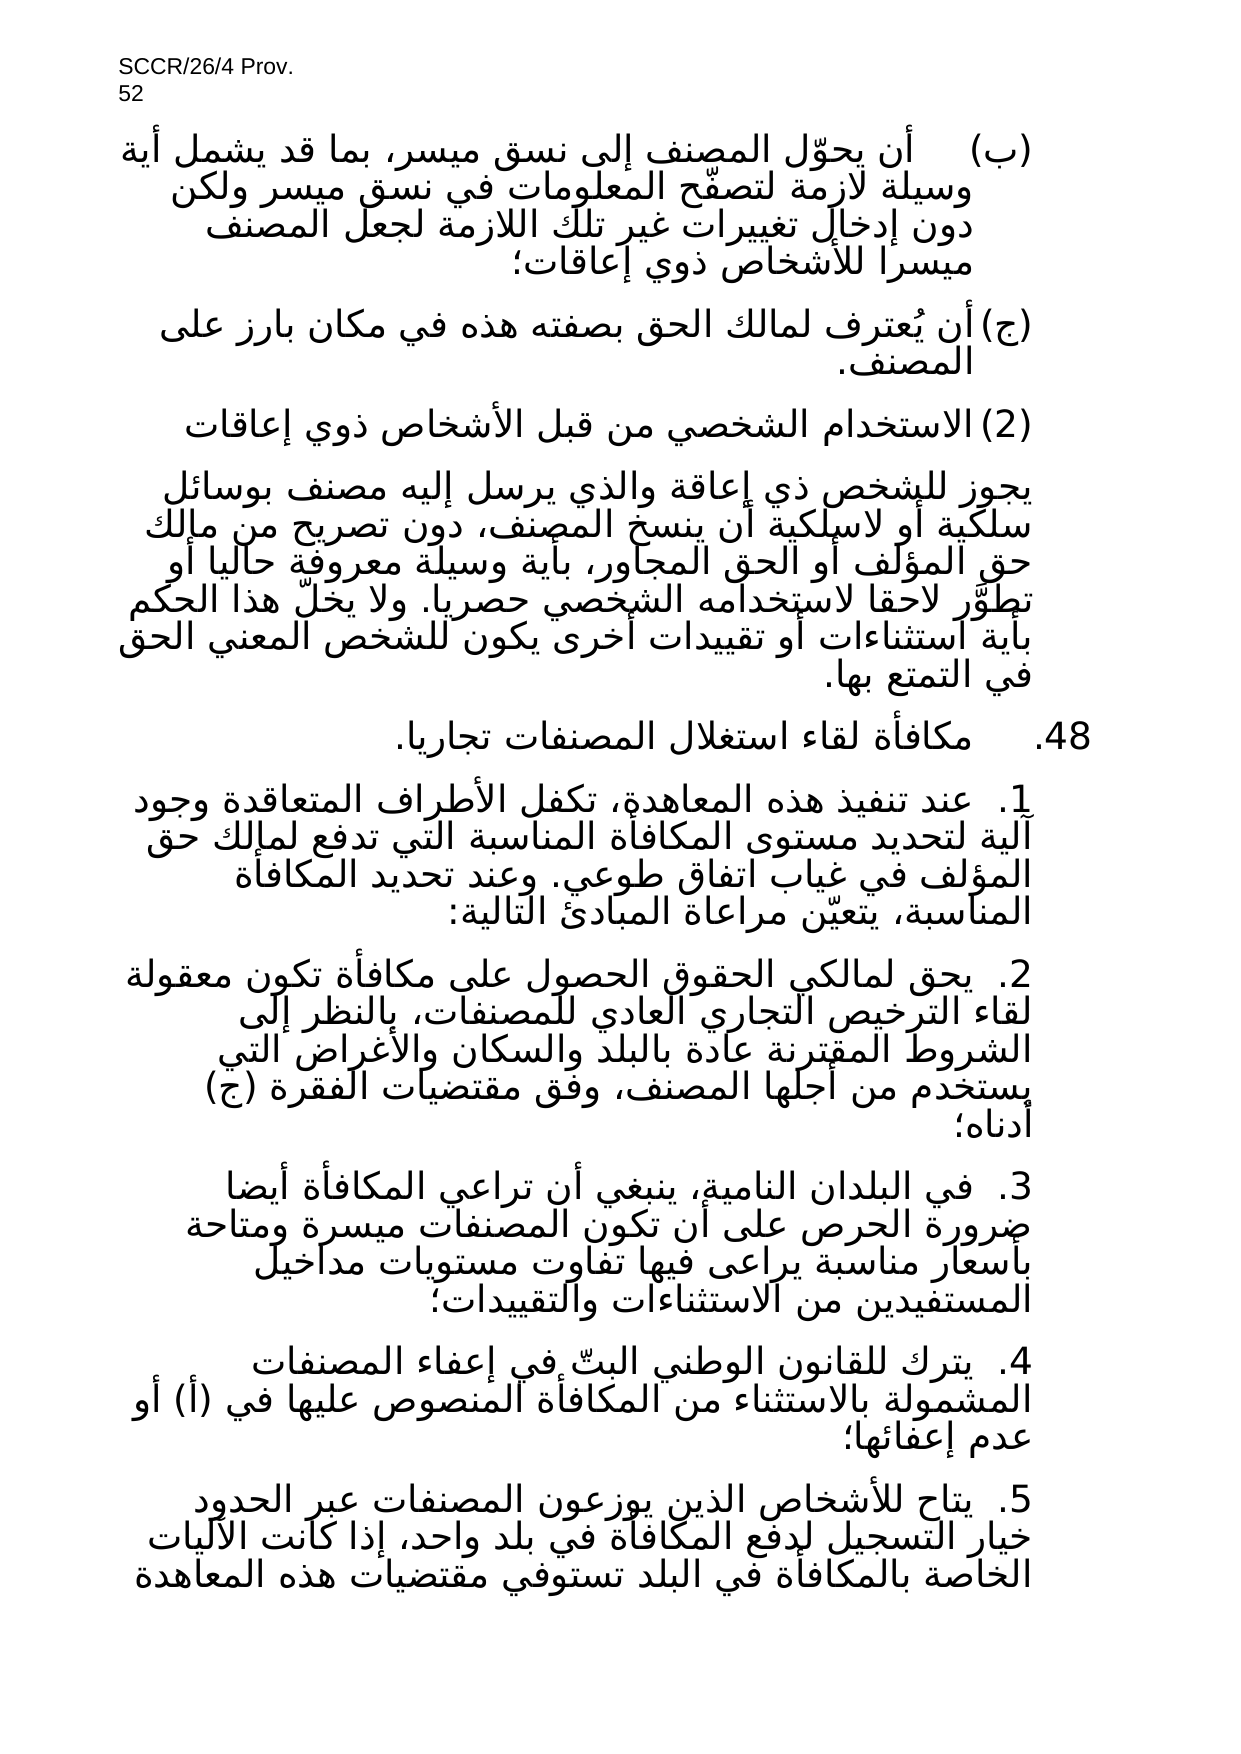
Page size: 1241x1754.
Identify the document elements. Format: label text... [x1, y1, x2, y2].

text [118, 1482, 1033, 1595]
text 3. في البلدان النامية، ينبغي أن تراعي المكافأة أيضا ضرورة الحرص على أن تكون المصنفات ميسرة ومتاحة بأسعار مناسبة يراعى فيها تفاوت مستويات مداخيل المستفيدين من الاستثناءات والتقييدات؛ [118, 1170, 1033, 1320]
text (ب) أن يحوّل المصنف إلى نسق ميسر، بما قد يشمل أية وسيلة لازمة لتصفّح المعلومات في نسق ميسر ولكن دون إدخال تغييرات غير تلك اللازمة لجعل المصنف ميسرا للأشخاص ذوي إعاقات؛ [118, 132, 1033, 282]
text (2) الاستخدام الشخصي من قبل الأشخاص ذوي إعاقات [118, 407, 1033, 445]
text (ج) أن يُعترف لمالك الحق بصفته هذه في مكان بارز على المصنف. [118, 307, 1033, 382]
text 4. يترك للقانون الوطني البتّ في إعفاء المصنفات المشمولة بالاستثناء من المكافأة المنصوص عليها في (أ) أو عدم إعفائها؛ [118, 1345, 1033, 1457]
text 2. يحق لمالكي الحقوق الحصول على مكافأة تكون معقولة لقاء الترخيص التجاري العادي للمصنفات، بالنظر إلى الشروط المقترنة عادة بالبلد والسكان والأغراض التي يستخدم من أجلها المصنف، وفق مقتضيات الفقرة (ج) أدناه؛ [118, 957, 1033, 1145]
text 48. مكافأة لقاء استغلال المصنفات تجاريا. [118, 720, 1092, 757]
text يجوز للشخص ذي إعاقة والذي يرسل إليه مصنف بوسائل سلكية أو لاسلكية أن ينسخ المصنف، دون تصريح من مالك حق المؤلف أو الحق المجاور، بأية وسيلة معروفة حاليا أو تطوَّر لاحقا لاستخدامه الشخصي حصريا. ولا يخلّ هذا الحكم بأية استثناءات أو تقييدات أخرى يكون للشخص المعني الحق في التمتع بها. [118, 470, 1033, 695]
text 1. عند تنفيذ هذه المعاهدة، تكفل الأطراف المتعاقدة وجود آلية لتحديد مستوى المكافأة المناسبة التي تدفع لمالك حق المؤلف في غياب اتفاق طوعي. وعند تحديد المكافأة المناسبة، يتعيّن مراعاة المبادئ التالية: [118, 782, 1033, 932]
